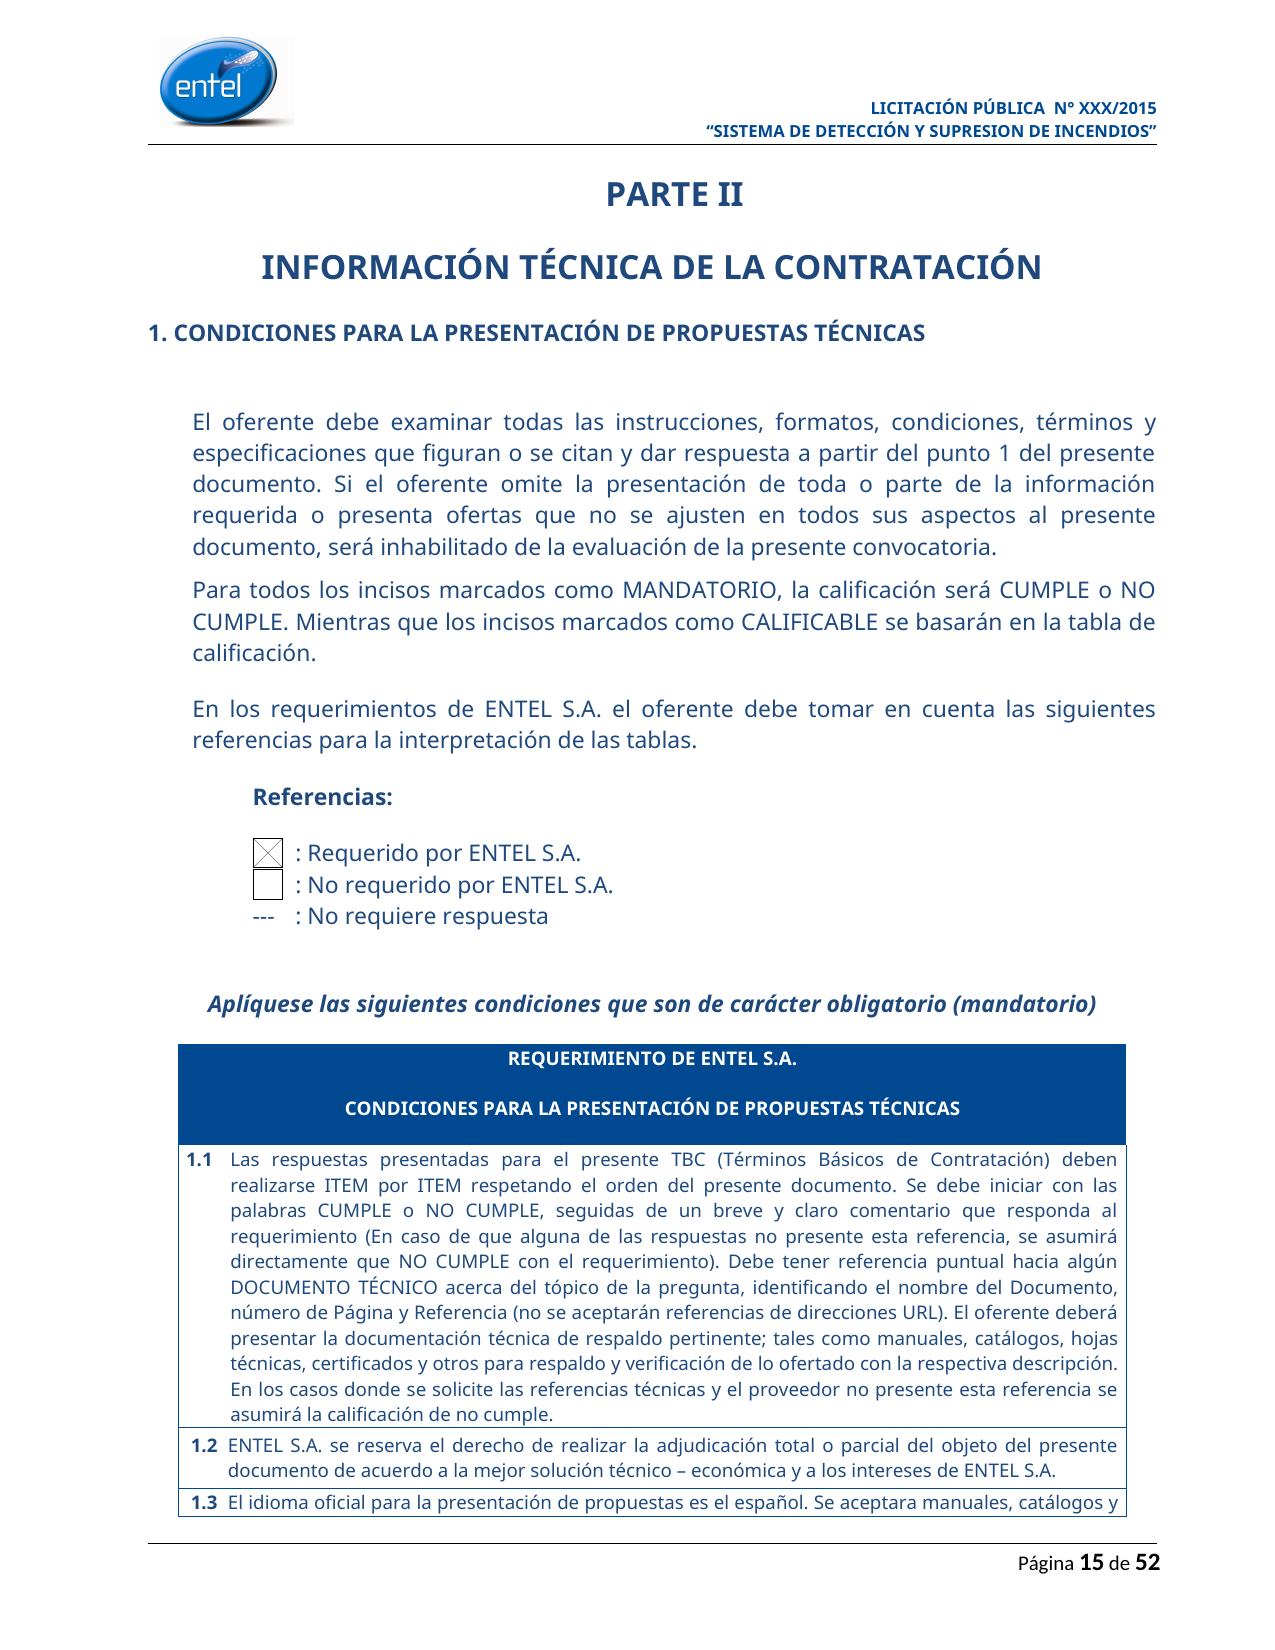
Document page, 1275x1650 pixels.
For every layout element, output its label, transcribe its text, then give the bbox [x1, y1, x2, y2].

list En los requerimientos de ENTEL S.A. el oferente debe tomar en cuenta las siguientes referencias para la interpretación de las tablas. [192, 693, 1157, 756]
text Referencias: [178, 781, 1157, 812]
list Para todos los incisos marcados como MANDATORIO, la calificación será CUMPLE o NO CUMPLE. Mientras que los incisos marcados como CALIFICABLE se basarán en la tabla de calificación. [192, 574, 1157, 668]
text PARTE II [192, 171, 1157, 216]
table_header REQUERIMIENTO DE ENTEL S.A. CONDICIONES PARA LA PRESENTACIÓN DE PROPUESTAS TÉCNICAS [179, 1045, 1126, 1145]
table_cell Las respuestas presentadas para el presente TBC (Términos Básicos de Contratación) deben realizarse ITEM por ITEM respetando el orden del presente documento. Se debe iniciar con las palabras CUMPLE o NO CUMPLE, seguidas de un breve y claro comentario que responda al requerimiento (En caso de que alguna de las respuestas no presente esta referencia, se asumirá directamente que NO CUMPLE con el requerimiento). Debe tener referencia puntual hacia algún DOCUMENTO TÉCNICO acerca del tópico de la pregunta, identificando el nombre del Documento, número de Página y Referencia (no se aceptarán referencias de direcciones URL). El oferente deberá presentar la documentación técnica de respaldo pertinente; tales como manuales, catálogos, hojas técnicas, certificados y otros para respaldo y verificación de lo ofertado con la respectiva descripción. En los casos donde se solicite las referencias técnicas y el proveedor no presente esta referencia se asumirá la calificación de no cumple. [179, 1146, 1126, 1427]
picture [159, 36, 295, 127]
text --- : No requiere respuesta [178, 900, 1157, 931]
text Aplíquese las siguientes condiciones que son de carácter obligatorio (mandatorio) [148, 988, 1157, 1019]
list El oferente debe examinar todas las instrucciones, formatos, condiciones, términos y especificaciones que figuran o se citan y dar respuesta a partir del punto 1 del presente documento. Si el oferente omite la presentación de toda o parte de la información requerida o presenta ofertas que no se ajusten en todos sus aspectos al presente documento, será inhabilitado de la evaluación de la presente convocatoria. [192, 406, 1157, 562]
text 1. CONDICIONES PARA LA PRESENTACIÓN DE PROPUESTAS TÉCNICAS [148, 317, 1157, 348]
table_cell ENTEL S.A. se reserva el derecho de realizar la adjudicación total o parcial del objeto del presente documento de acuerdo a la mejor solución técnico – económica y a los intereses de ENTEL S.A. [179, 1428, 1126, 1487]
text : No requerido por ENTEL S.A. [178, 868, 1157, 900]
text INFORMACIÓN TÉCNICA DE LA CONTRATACIÓN [148, 243, 1157, 289]
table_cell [179, 1489, 1126, 1516]
text : Requerido por ENTEL S.A. [178, 837, 1157, 868]
